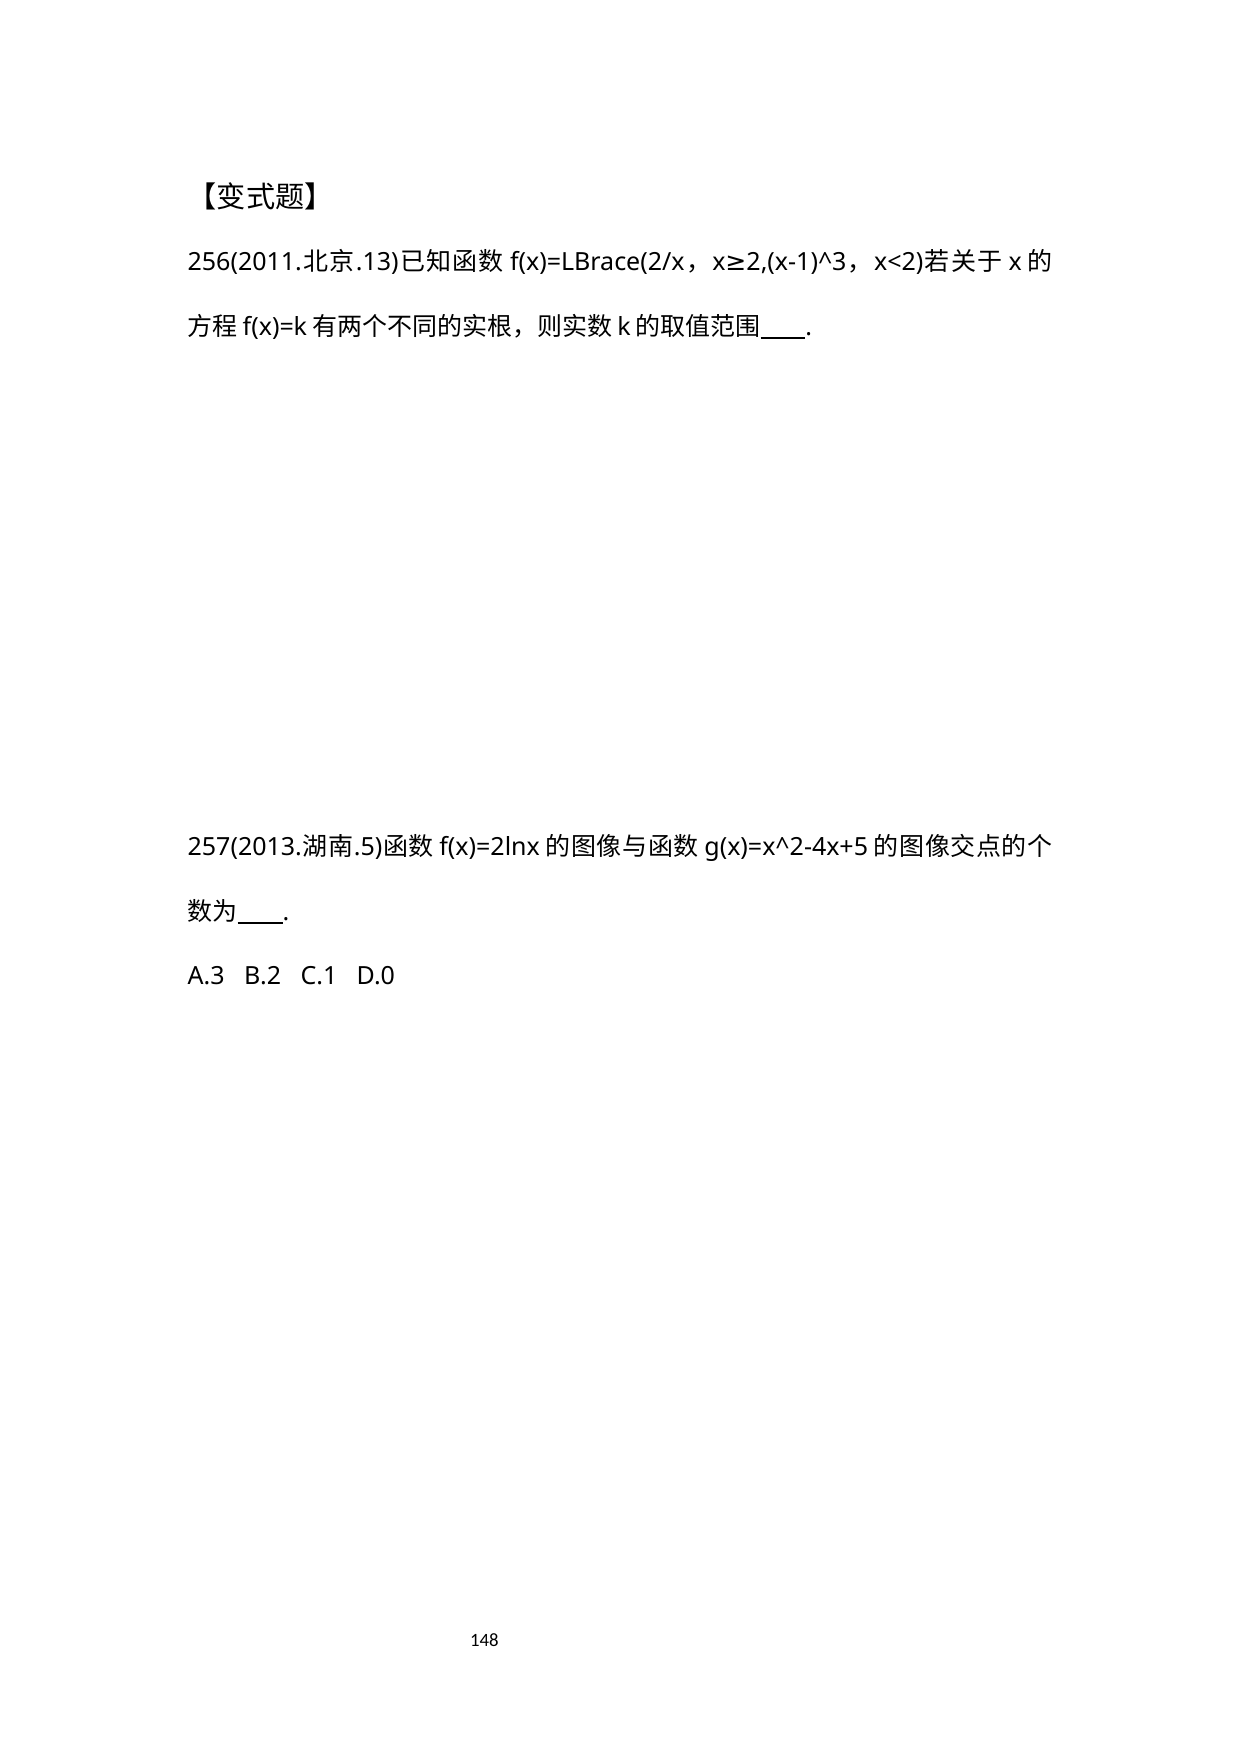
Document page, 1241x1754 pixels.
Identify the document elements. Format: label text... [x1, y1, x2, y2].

list A.3 B.2 C.1 D.0 [187, 942, 1053, 1007]
list 257(2013.湖南.5)函数f(x)=2lnx的图像与函数g(x)=x^2-4x+5的图像交点的个数为 . [187, 812, 1053, 942]
list 【变式题】 [187, 162, 1053, 227]
list 256(2011.北京.13)已知函数f(x)=LBrace(2/x，x≥2,(x-1)^3，x<2)若关于x的方程f(x)=k有两个不同的实根，则实数k的取值范围 . [187, 227, 1053, 357]
